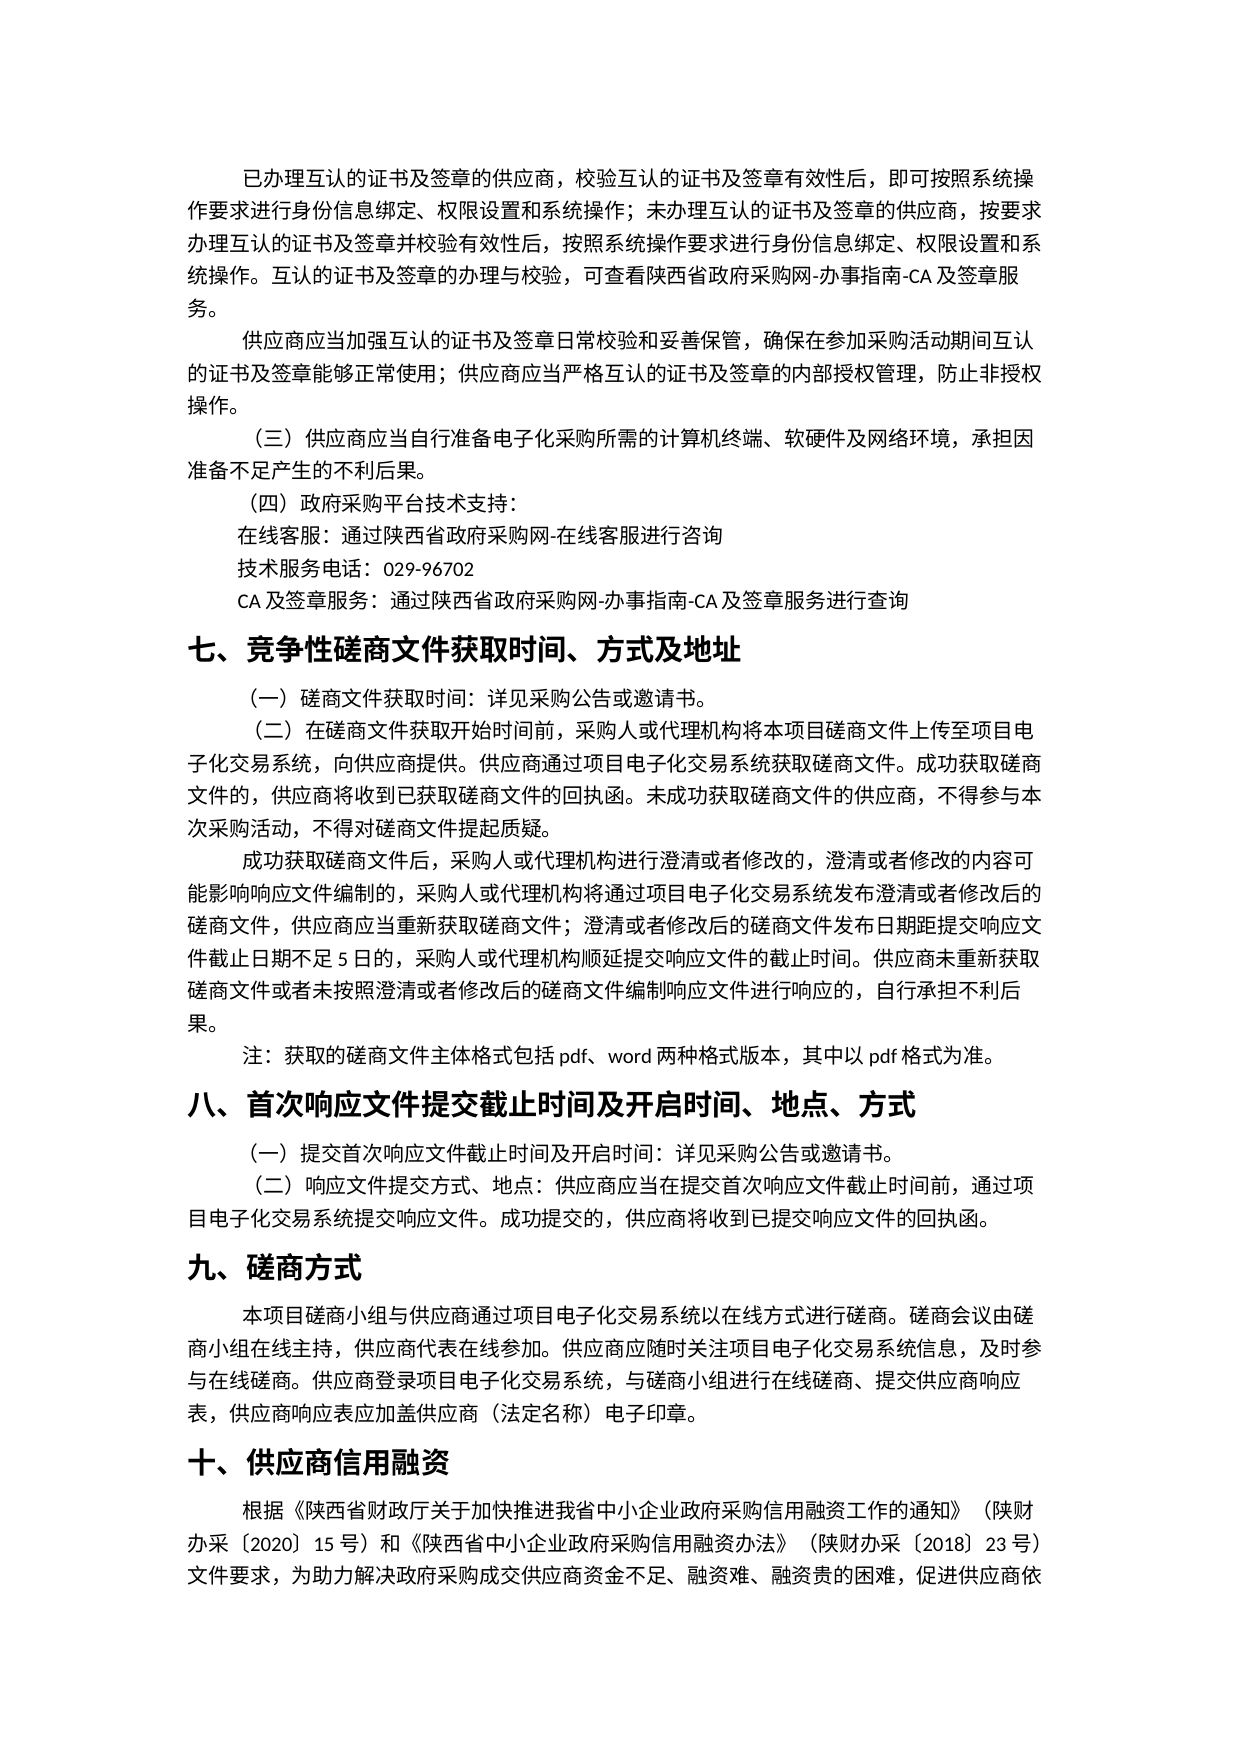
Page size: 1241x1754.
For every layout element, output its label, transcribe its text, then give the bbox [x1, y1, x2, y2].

text 在线客服：通过陕西省政府采购网-在线客服进行咨询 [187, 519, 1053, 552]
text （二）响应文件提交方式、地点：供应商应当在提交首次响应文件截止时间前，通过项目电子化交易系统提交响应文件。成功提交的，供应商将收到已提交响应文件的回执函。 [187, 1169, 1053, 1234]
text 本项目磋商小组与供应商通过项目电子化交易系统以在线方式进行磋商。磋商会议由磋商小组在线主持，供应商代表在线参加。供应商应随时关注项目电子化交易系统信息，及时参与在线磋商。供应商登录项目电子化交易系统，与磋商小组进行在线磋商、提交供应商响应表，供应商响应表应加盖供应商（法定名称）电子印章。 [187, 1299, 1053, 1429]
text （一）提交首次响应文件截止时间及开启时间：详见采购公告或邀请书。 [187, 1137, 1053, 1169]
text （二）在磋商文件获取开始时间前，采购人或代理机构将本项目磋商文件上传至项目电子化交易系统，向供应商提供。供应商通过项目电子化交易系统获取磋商文件。成功获取磋商文件的，供应商将收到已获取磋商文件的回执函。未成功获取磋商文件的供应商，不得参与本次采购活动，不得对磋商文件提起质疑。 [187, 714, 1053, 844]
text CA及签章服务：通过陕西省政府采购网-办事指南-CA及签章服务进行查询 [187, 584, 1053, 617]
text 八、首次响应文件提交截止时间及开启时间、地点、方式 [187, 1072, 1053, 1137]
text 供应商应当加强互认的证书及签章日常校验和妥善保管，确保在参加采购活动期间互认的证书及签章能够正常使用；供应商应当严格互认的证书及签章的内部授权管理，防止非授权操作。 [187, 324, 1053, 422]
text （一）磋商文件获取时间：详见采购公告或邀请书。 [187, 682, 1053, 714]
text 已办理互认的证书及签章的供应商，校验互认的证书及签章有效性后，即可按照系统操作要求进行身份信息绑定、权限设置和系统操作；未办理互认的证书及签章的供应商，按要求办理互认的证书及签章并校验有效性后，按照系统操作要求进行身份信息绑定、权限设置和系统操作。互认的证书及签章的办理与校验，可查看陕西省政府采购网-办事指南-CA及签章服务。 [187, 162, 1053, 324]
text 九、磋商方式 [187, 1234, 1053, 1299]
text 十、供应商信用融资 [187, 1429, 1053, 1494]
text 技术服务电话：029-96702 [187, 552, 1053, 584]
text 成功获取磋商文件后，采购人或代理机构进行澄清或者修改的，澄清或者修改的内容可能影响响应文件编制的，采购人或代理机构将通过项目电子化交易系统发布澄清或者修改后的磋商文件，供应商应当重新获取磋商文件；澄清或者修改后的磋商文件发布日期距提交响应文件截止日期不足5日的，采购人或代理机构顺延提交响应文件的截止时间。供应商未重新获取磋商文件或者未按照澄清或者修改后的磋商文件编制响应文件进行响应的，自行承担不利后果。 [187, 844, 1053, 1039]
text （四）政府采购平台技术支持： [187, 487, 1053, 519]
text （三）供应商应当自行准备电子化采购所需的计算机终端、软硬件及网络环境，承担因准备不足产生的不利后果。 [187, 422, 1053, 487]
text 注：获取的磋商文件主体格式包括pdf、word两种格式版本，其中以pdf格式为准。 [187, 1039, 1053, 1072]
text 七、竞争性磋商文件获取时间、方式及地址 [187, 617, 1053, 682]
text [187, 1494, 1053, 1592]
